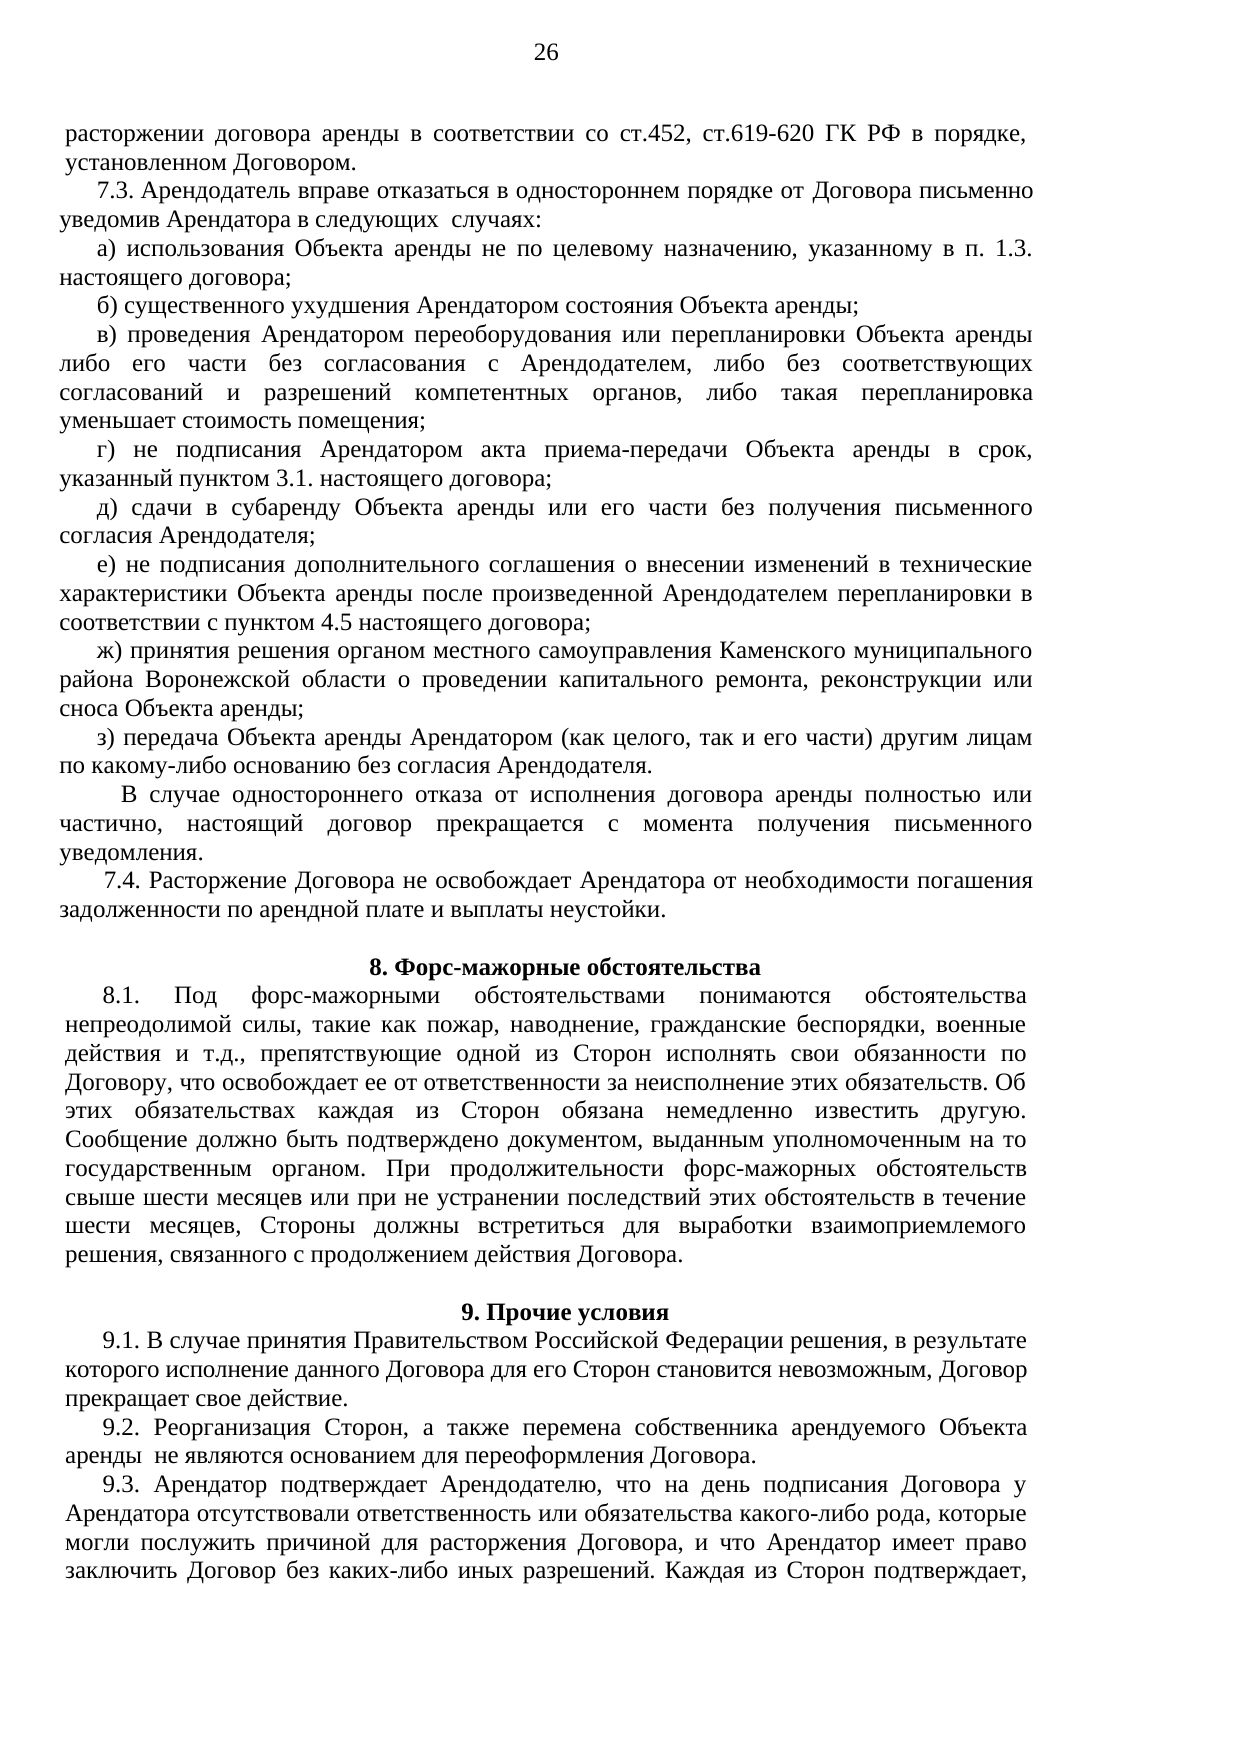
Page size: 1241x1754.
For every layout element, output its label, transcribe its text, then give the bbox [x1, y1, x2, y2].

text 9.1. В случае принятия Правительством Российской Федерации решения, в результате которого исполнение данного Договора для его Сторон становится невозможным, Договор прекращает свое действие. [65, 1326, 1027, 1412]
text 8.1. Под форс-мажорными обстоятельствами понимаются обстоятельства непреодолимой силы, такие как пожар, наводнение, гражданские беспорядки, военные действия и т.д., препятствующие одной из Сторон исполнять свои обязанности по Договору, что освобождает ее от ответственности за неисполнение этих обязательств. Об этих обязательствах каждая из Сторон обязана немедленно известить другую. Сообщение должно быть подтверждено документом, выданным уполномоченным на то государственным органом. При продолжительности форс-мажорных обстоятельств свыше шести месяцев или при не устранении последствий этих обстоятельств в течение шести месяцев, Стороны должны встретиться для выработки взаимоприемлемого решения, связанного с продолжением действия Договора. [65, 981, 1027, 1268]
text В случае одностороннего отказа от исполнения договора аренды полностью или частично, настоящий договор прекращается с момента получения письменного уведомления. [59, 779, 1033, 866]
text 7.3. Арендодатель вправе отказаться в одностороннем порядке от Договора письменно уведомив Арендатора в следующих случаях: [59, 176, 1033, 233]
text 9. Прочие условия [59, 1297, 1033, 1326]
text в) проведения Арендатором переоборудования или перепланировки Объекта аренды либо его части без согласования с Арендодателем, либо без соответствующих согласований и разрешений компетентных органов, либо такая перепланировка уменьшает стоимость помещения; [59, 319, 1033, 434]
text е) не подписания дополнительного соглашения о внесении изменений в технические характеристики Объекта аренды после произведенной Арендодателем перепланировки в соответствии с пунктом 4.5 настоящего договора; [59, 549, 1033, 636]
text з) передача Объекта аренды Арендатором (как целого, так и его части) другим лицам по какому-либо основанию без согласия Арендодателя. [59, 722, 1033, 779]
text б) существенного ухудшения Арендатором состояния Объекта аренды; [59, 291, 1033, 319]
text 7.4. Расторжение Договора не освобождает Арендатора от необходимости погашения задолженности по арендной плате и выплаты неустойки. [59, 866, 1033, 923]
text ж) принятия решения органом местного самоуправления Каменского муниципального района Воронежской области о проведении капитального ремонта, реконструкции или сноса Объекта аренды; [59, 636, 1033, 722]
text д) сдачи в субаренду Объекта аренды или его части без получения письменного согласия Арендодателя; [59, 492, 1033, 549]
text 8. Форс-мажорные обстоятельства [65, 952, 1027, 981]
text г) не подписания Арендатором акта приема-передачи Объекта аренды в срок, указанный пунктом 3.1. настоящего договора; [59, 434, 1033, 492]
text а) использования Объекта аренды не по целевому назначению, указанному в п. 1.3. настоящего договора; [59, 233, 1033, 291]
text 9.2. Реорганизация Сторон, а также перемена собственника арендуемого Объекта аренды не являются основанием для переоформления Договора. [65, 1412, 1027, 1469]
